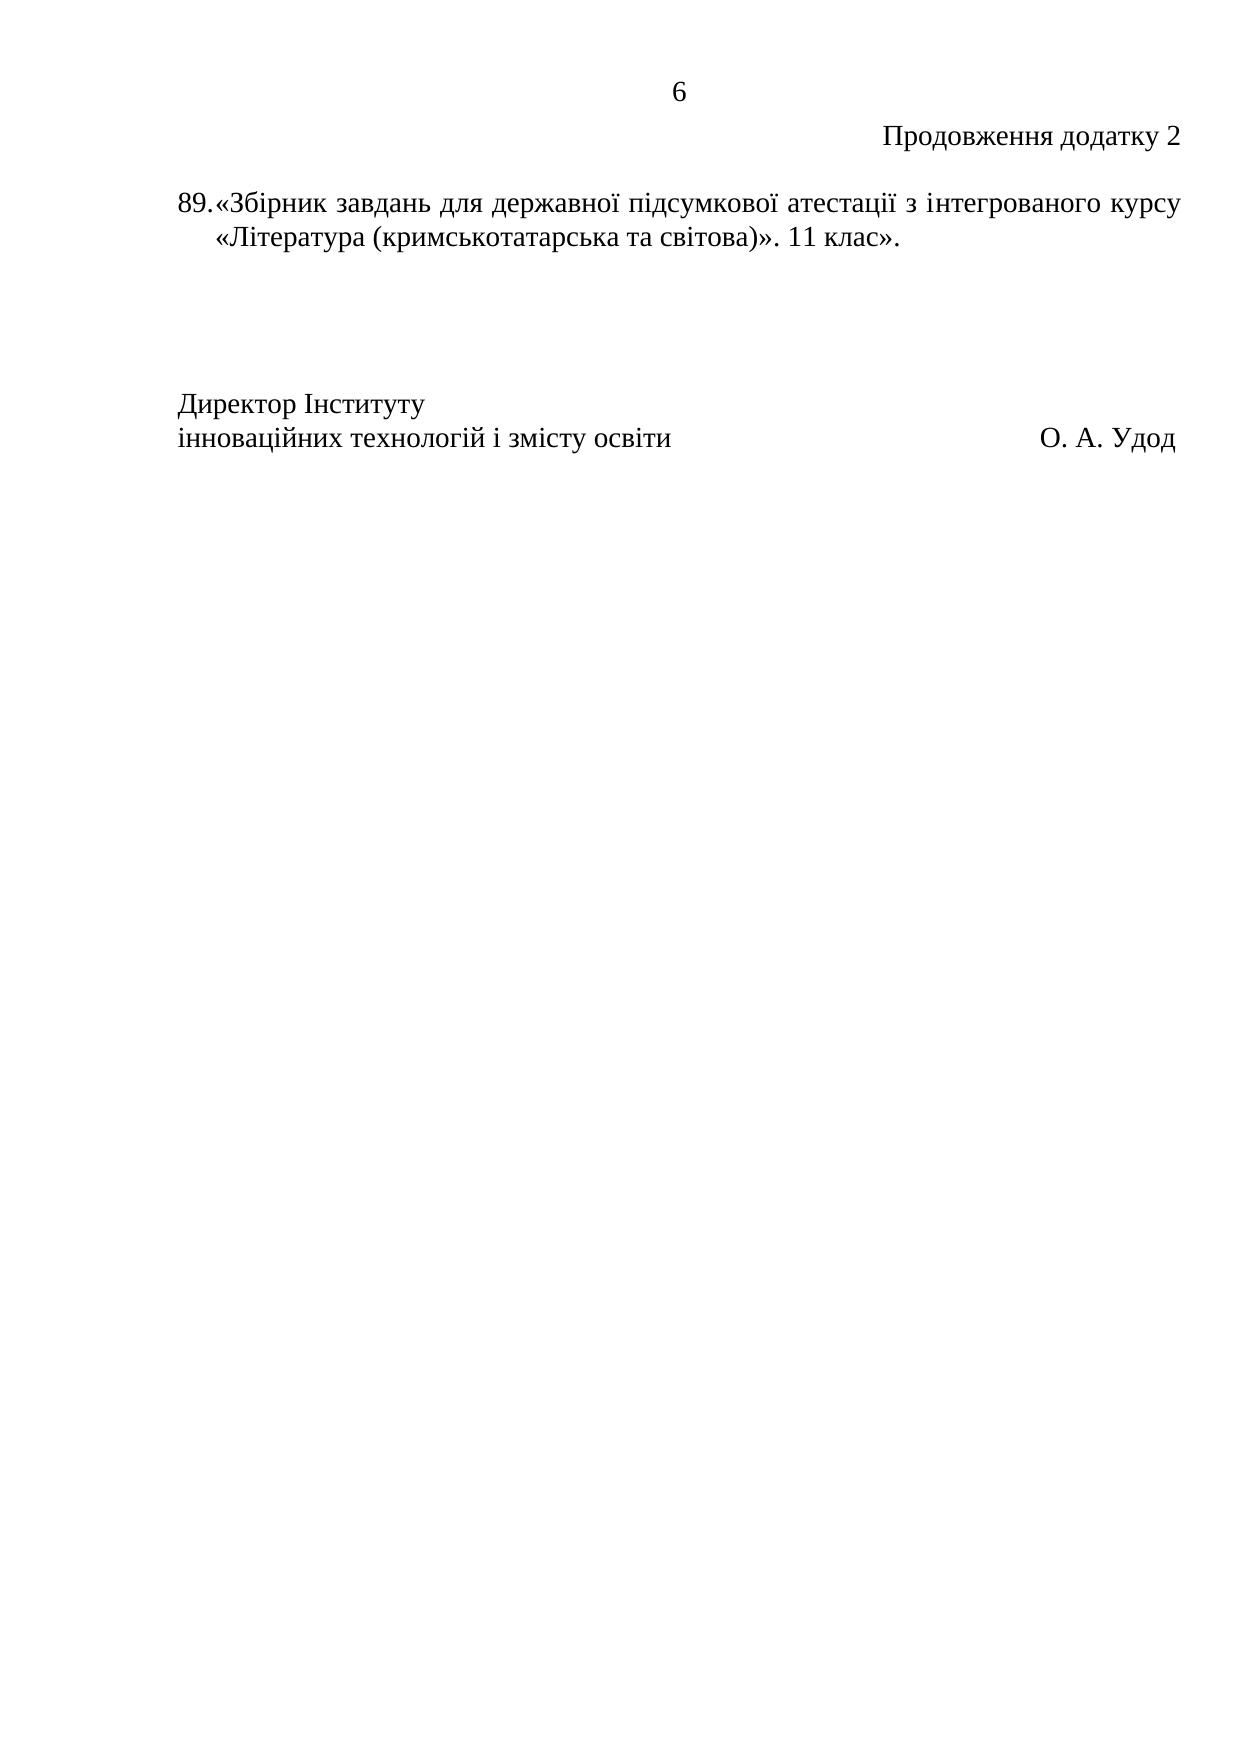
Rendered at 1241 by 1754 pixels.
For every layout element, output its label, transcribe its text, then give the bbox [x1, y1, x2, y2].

text Продовження додатку 2 [177, 118, 1181, 152]
list «Збірник завдань для державної підсумкової атестації з інтегрованого курсу «Література (кримськотатарська та світова)». 11 клас». [177, 185, 1181, 252]
text інноваційних технологій і змісту освіти О. А. Удод [177, 420, 1181, 453]
text Директор Інституту [177, 386, 1181, 420]
